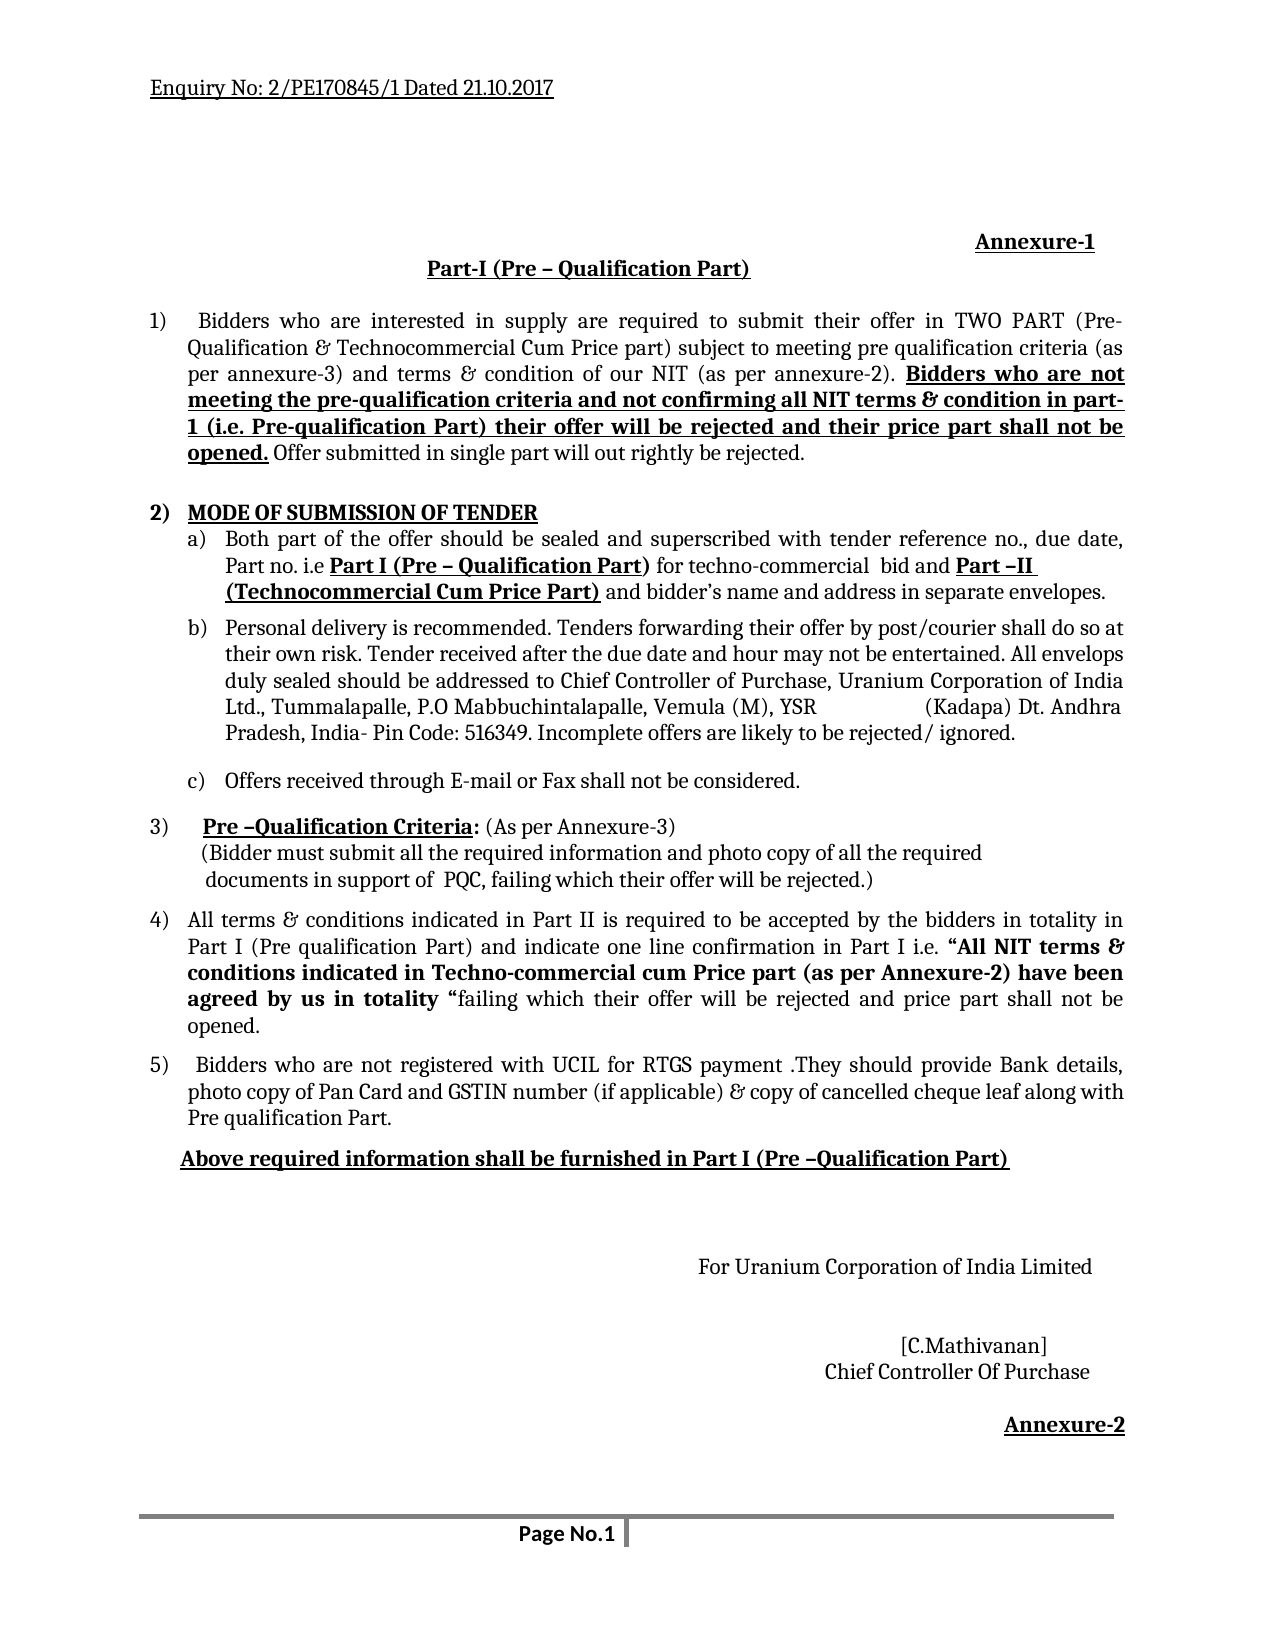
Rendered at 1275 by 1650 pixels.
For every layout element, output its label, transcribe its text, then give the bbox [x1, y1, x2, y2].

list (Technocommercial Cum Price Part) and bidder’s name and address in separate envelopes. [225, 579, 1125, 605]
text [C.Mathivanan] [825, 1333, 1125, 1359]
list MODE OF SUBMISSION OF TENDER [150, 500, 1125, 526]
list Personal delivery is recommended. Tenders forwarding their offer by post/courier shall do so at their own risk. Tender received after the due date and hour may not be entertained. All envelops duly sealed should be addressed to Chief Controller of Purchase, Uranium Corporation of India Ltd., Tummalapalle, P.O Mabbuchintalapalle, Vemula (M), YSR (Kadapa) Dt. Andhra Pradesh, India- Pin Code: 516349. Incomplete offers are likely to be rejected/ ignored. [187, 615, 1125, 747]
text documents in support of PQC, failing which their offer will be rejected.) [150, 866, 1125, 893]
text Part-I (Pre – Qualification Part) [150, 255, 1125, 282]
text Annexure-1 [900, 229, 1125, 255]
text Chief Controller Of Purchase [825, 1359, 1125, 1385]
list Both part of the offer should be sealed and superscribed with tender reference no., due date, Part no. i.e Part I (Pre – Qualification Part) for techno-commercial bid and Part –II [187, 526, 1125, 579]
list Offers received through E-mail or Fax shall not be considered. [187, 768, 1125, 794]
list Bidders who are not registered with UCIL for RTGS payment .They should provide Bank details, photo copy of Pan Card and GSTIN number (if applicable) & copy of cancelled cheque leaf along with Pre qualification Part. [150, 1052, 1125, 1131]
text (Bidder must submit all the required information and photo copy of all the required [150, 840, 1125, 866]
text For Uranium Corporation of India Limited [150, 1253, 1125, 1280]
list Bidders who are interested in supply are required to submit their offer in TWO PART (Pre-Qualification & Technocommercial Cum Price part) subject to meeting pre qualification criteria (as per annexure-3) and terms & condition of our NIT (as per annexure-2). Bidders who are not meeting the pre-qualification criteria and not confirming all NIT terms & condition in part-1 (i.e. Pre-qualification Part) their offer will be rejected and their price part shall not be opened. Offer submitted in single part will out rightly be rejected. [150, 308, 1125, 466]
list Pre –Qualification Criteria: (As per Annexure-3) [150, 814, 1125, 840]
text Annexure-2 [825, 1412, 1125, 1438]
text Above required information shall be furnished in Part I (Pre –Qualification Part) [150, 1146, 1125, 1172]
list All terms & conditions indicated in Part II is required to be accepted by the bidders in totality in Part I (Pre qualification Part) and indicate one line confirmation in Part I i.e. “All NIT terms & conditions indicated in Techno-commercial cum Price part (as per Annexure-2) have been agreed by us in totality “failing which their offer will be rejected and price part shall not be opened. [150, 907, 1125, 1039]
